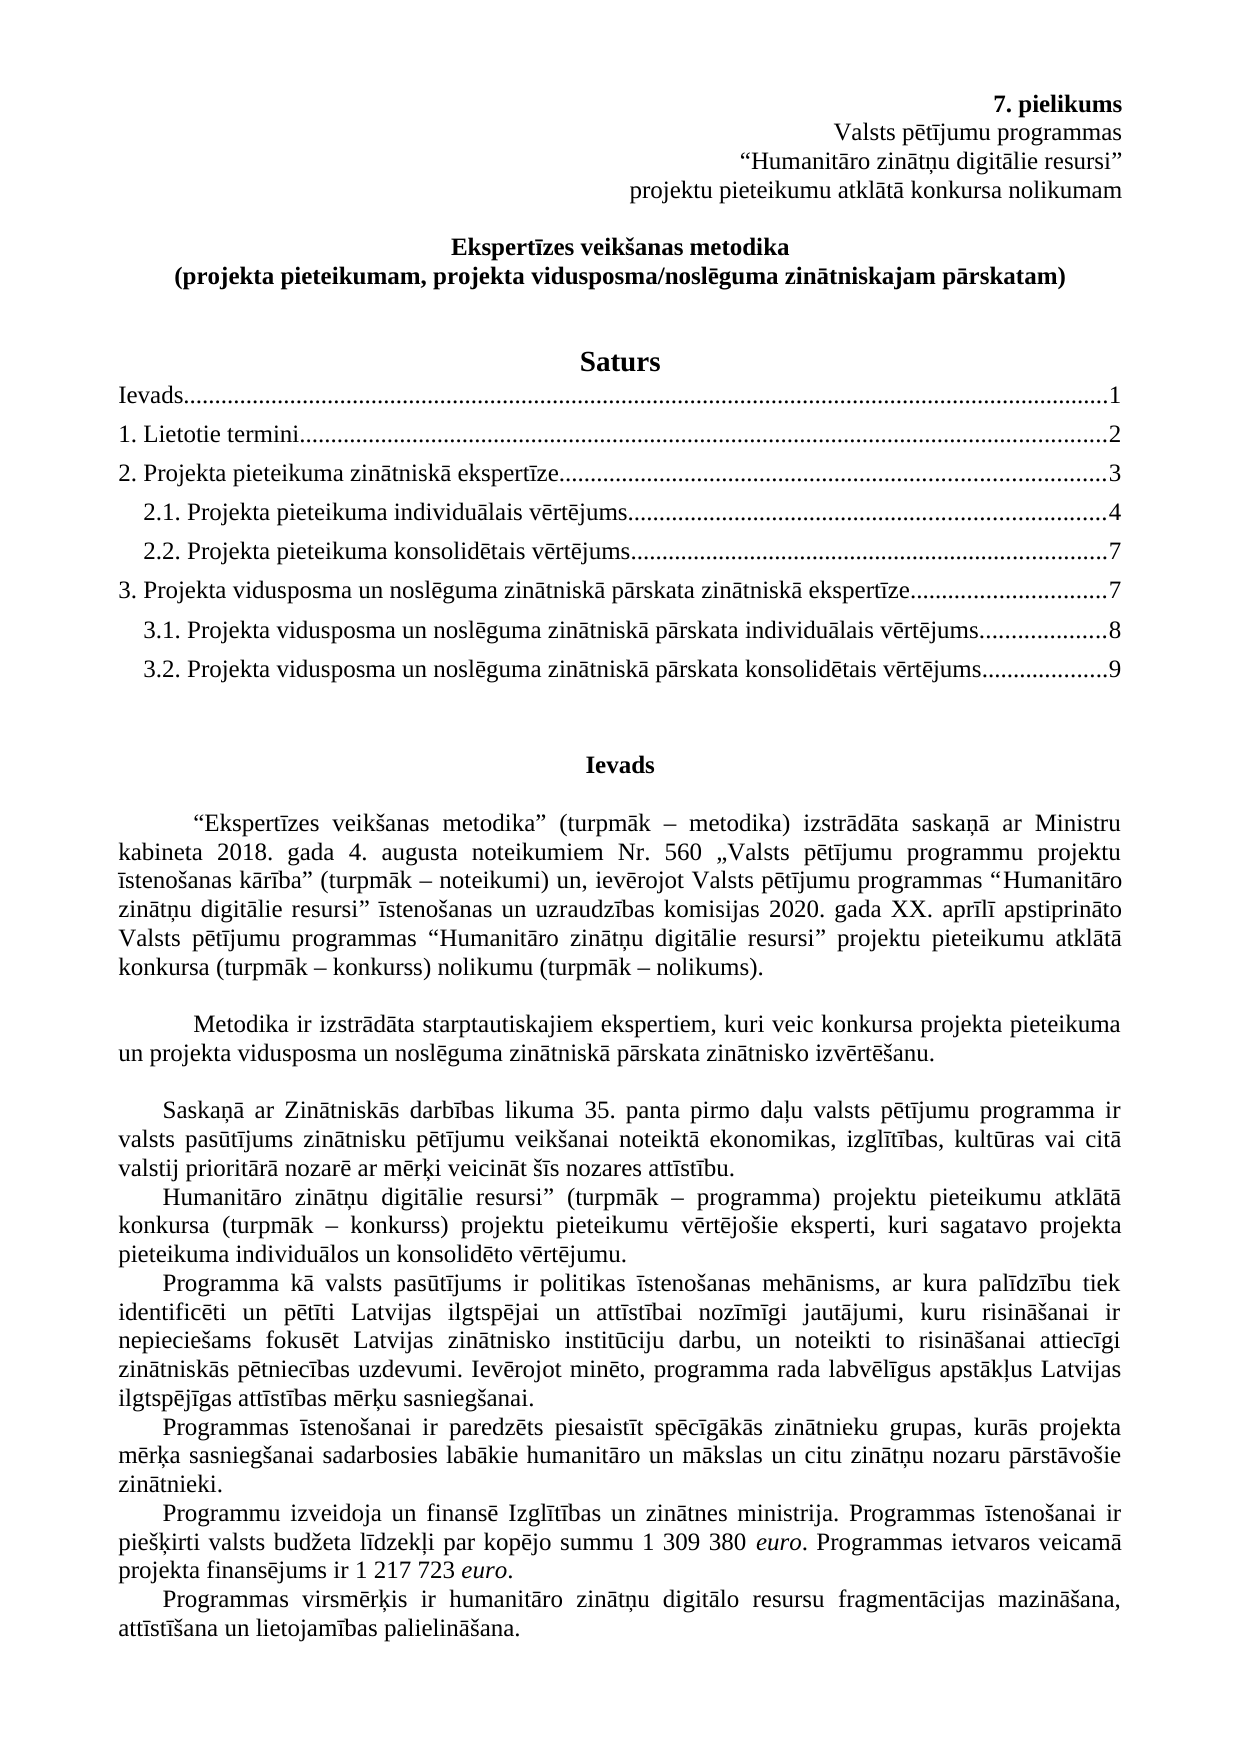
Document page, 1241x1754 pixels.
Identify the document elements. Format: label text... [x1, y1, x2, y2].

text “” [118, 146, 1122, 175]
text Metodika ir izstrādāta starptautiskajiem ekspertiem, kuri veic konkursa projekta pieteikuma un projekta noslēguma zinātniskā pārskata zinātnisko izvērtēšanu. [118, 1009, 1122, 1067]
subtitle Ievads [118, 751, 1122, 779]
text Ekspertīzes veikšanas metodika [118, 232, 1122, 261]
text (projekta pieteikumam, projekta noslēguma zinātniskajam pārskatam) [118, 261, 1122, 290]
text projektu pieteikumu atklātā konkursa nolikumam [118, 175, 1122, 204]
text “Ekspertīzes veikšanas metodika” (turpmāk – metodika) izstrādāta saskaņā ar Ministru kabineta 2018. gada 4. augusta noteikumiem Nr. 560 „Valsts pētījumu programmu projektu īstenošanas kārība” (turpmāk – noteikumi) un, ievērojot Valsts pētījumu programmas “” īstenošanas un uzraudzības komisijas 20. gada . apstiprināto Valsts pētījumu programmas “” projektu pieteikumu atklātā konkursa (turpmāk – konkurss) nolikumu (turpmāk – nolikums). [118, 808, 1122, 981]
list Saskaņā ar Zinātniskās darbības likuma 35. panta pirmo daļu valsts pētījumu programma ir valsts pasūtījums zinātnisku pētījumu veikšanai noteiktā ekonomikas, izglītības, kultūras vai citā valstij prioritārā nozarē ar mērķi veicināt šīs nozares attīstību. [118, 1096, 1122, 1182]
text 7. pielikums [118, 89, 1122, 117]
text Valsts pētījumu programmas [118, 117, 1122, 146]
